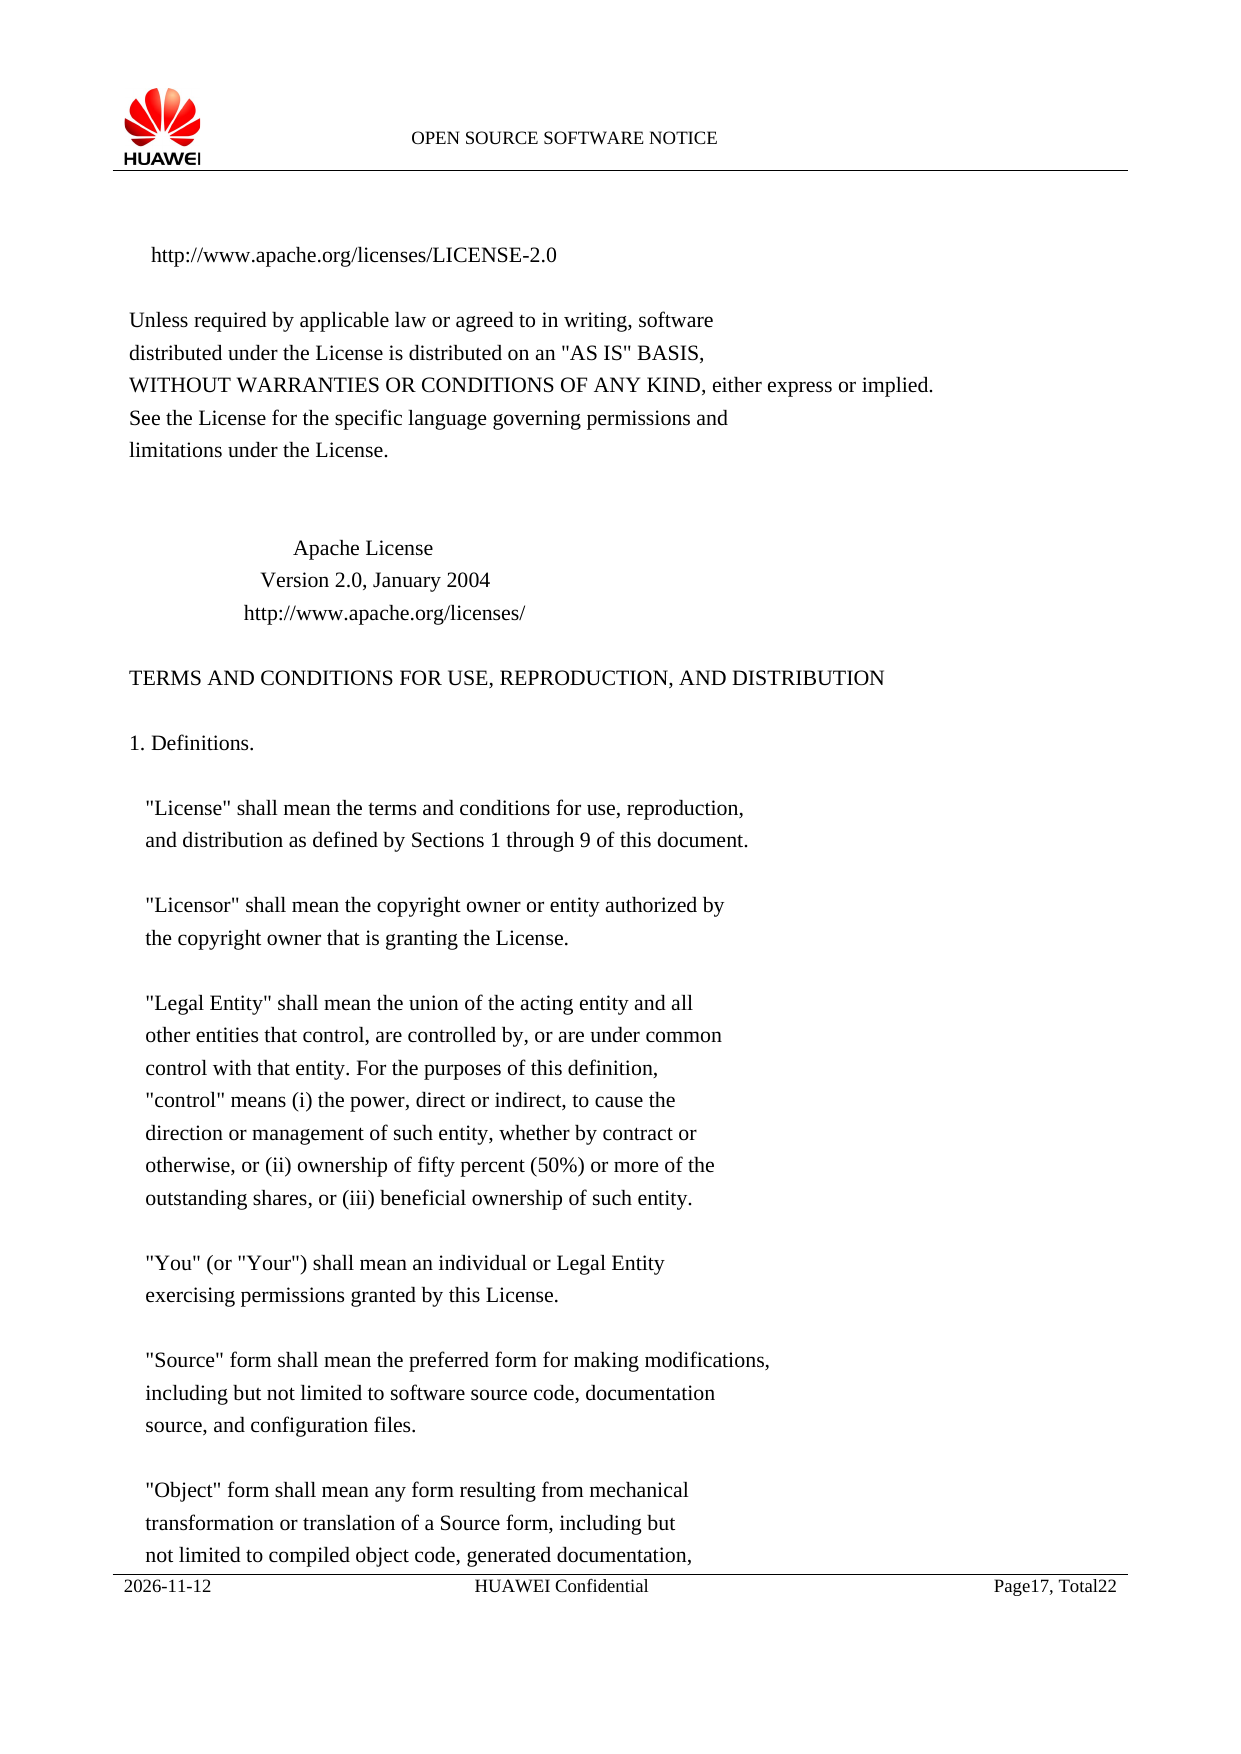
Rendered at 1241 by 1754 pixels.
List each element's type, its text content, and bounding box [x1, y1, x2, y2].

picture [124, 88, 201, 165]
